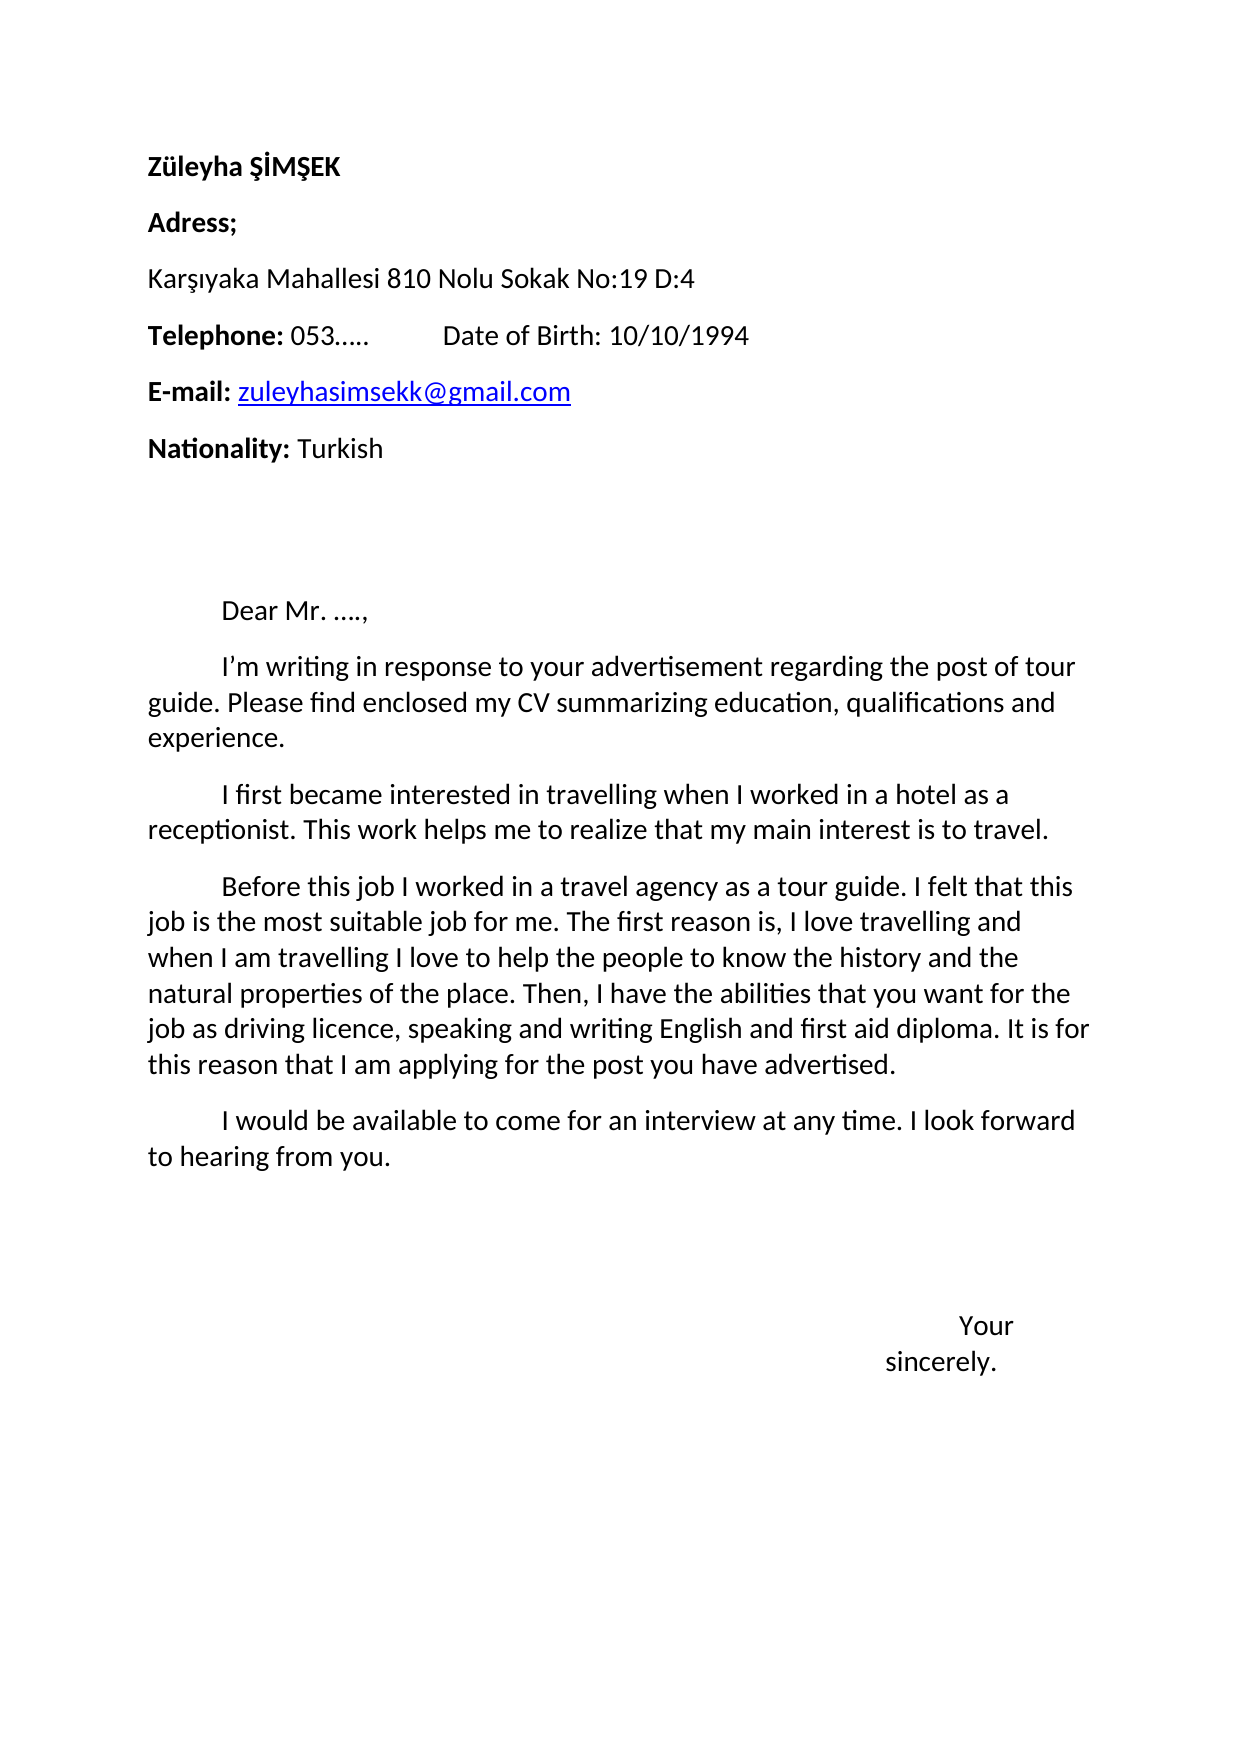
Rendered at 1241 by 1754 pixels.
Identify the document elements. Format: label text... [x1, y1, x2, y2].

text Dear Mr. …., [148, 592, 1093, 627]
text I first became interested in travelling when I worked in a hotel as a receptionist. This work helps me to realize that my main interest is to travel. [148, 776, 1093, 847]
text Your sincerely. [885, 1307, 1093, 1379]
text Züleyha ŞİMŞEK [148, 148, 1093, 183]
text Before this job I worked in a travel agency as a tour guide. I felt that this job is the most suitable job for me. The first reason is, I love travelling and when I am travelling I love to help the people to know the history and the natural properties of the place. Then, I have the abilities that you want for the job as driving licence, speaking and writing English and first aid diploma. It is for this reason that I am applying for the post you have advertised. [148, 868, 1093, 1082]
text I would be available to come for an interview at any time. I look forward to hearing from you. [148, 1102, 1093, 1174]
text Adress; [133, 204, 1093, 240]
text Karşıyaka Mahallesi 810 Nolu Sokak No:19 D:4 [148, 261, 1093, 296]
text E-mail: zuleyhasimsekk@gmail.com [148, 373, 1093, 409]
text I’m writing in response to your advertisement regarding the post of tour guide. Please find enclosed my CV summarizing education, qualifications and experience. [148, 648, 1093, 755]
text Telephone: 053….. Date of Birth: 10/10/1994 [148, 317, 1093, 353]
text Nationality: Turkish [148, 430, 1093, 466]
